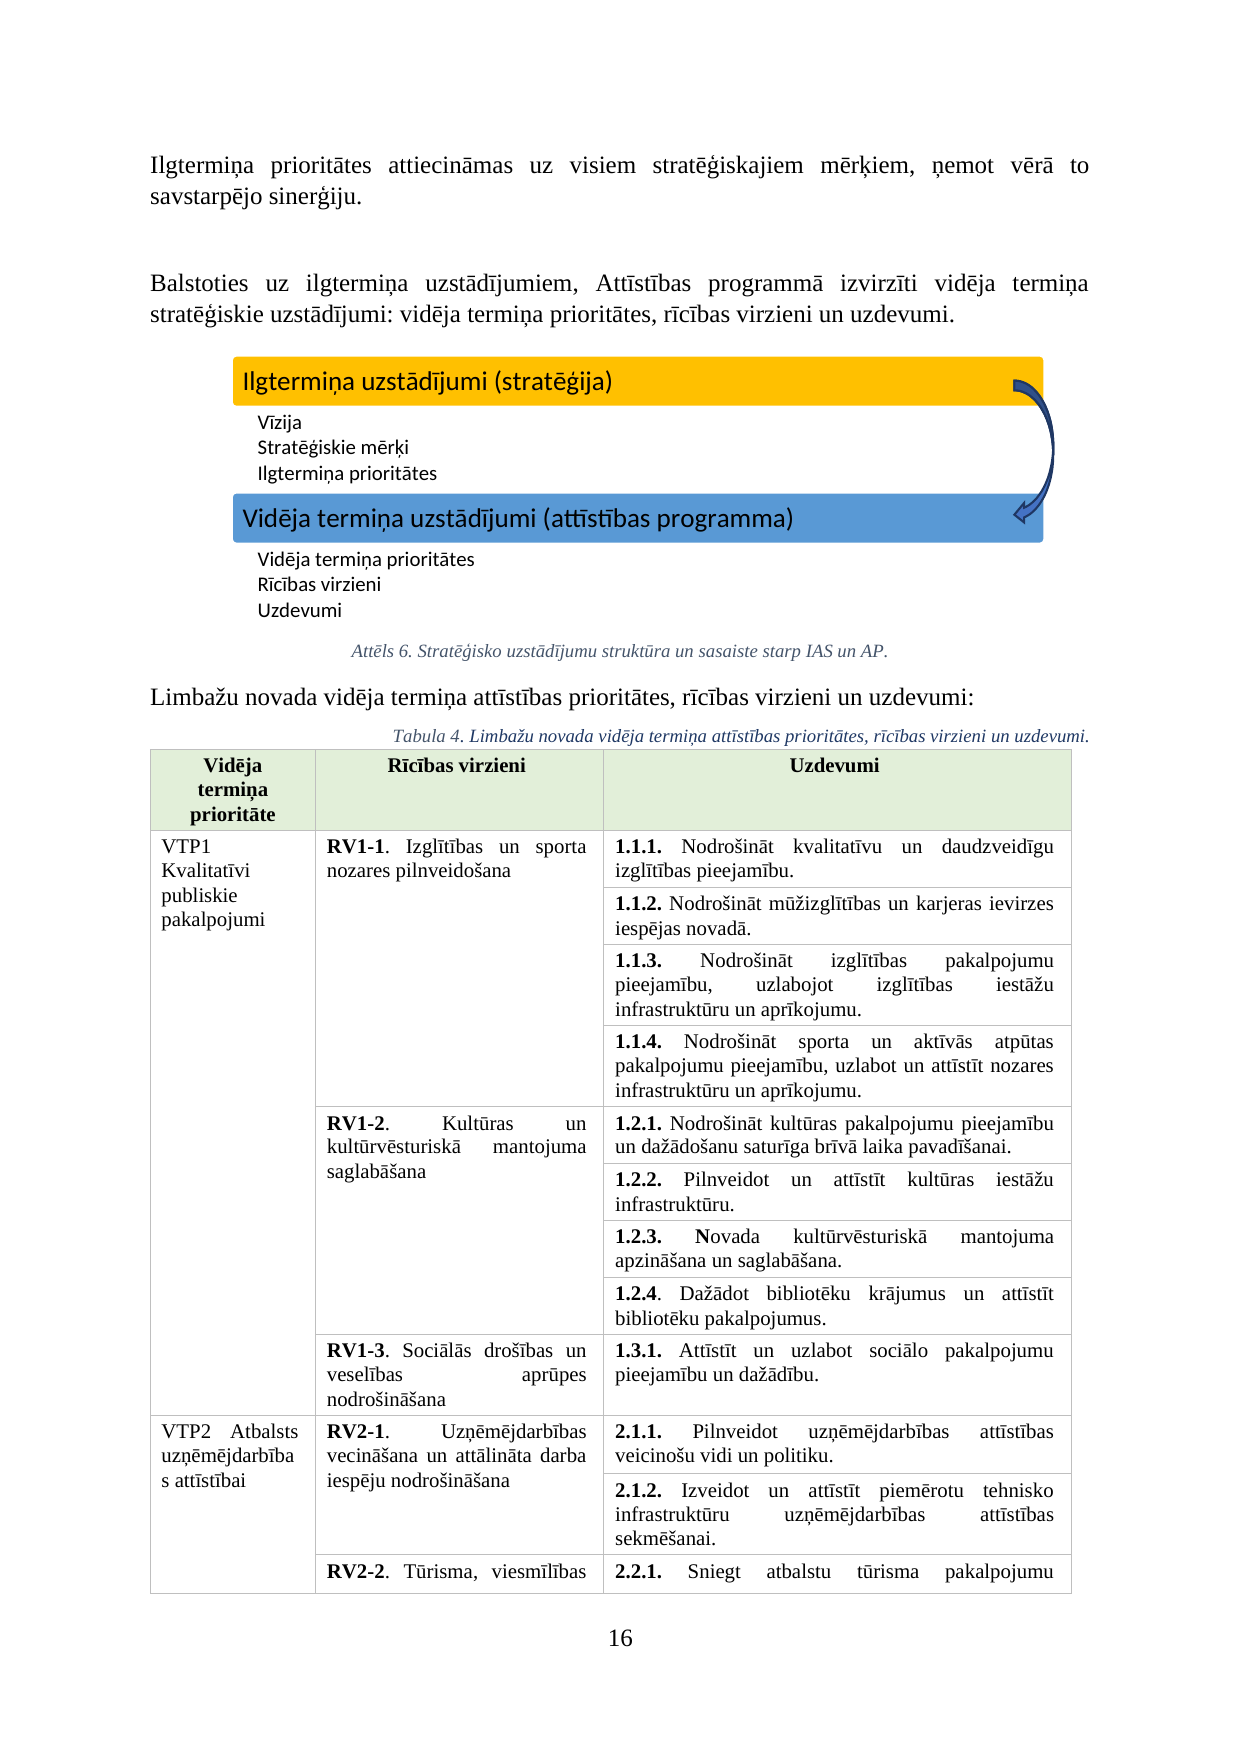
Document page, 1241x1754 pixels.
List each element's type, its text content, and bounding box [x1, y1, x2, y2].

table_cell VTP1 Kvalitatīvi publiskie pakalpojumi [151, 831, 315, 1415]
table_cell RV2-1. Uzņēmējdarbības vecināšana un attālināta darba iespēju nodrošināšana [316, 1416, 603, 1554]
table_cell RV1-2. Kultūras un kultūrvēsturiskā mantojuma saglabāšana [316, 1107, 603, 1334]
text Ilgtermiņa prioritātes attiecināmas uz visiem stratēģiskajiem mērķiem, ņemot vērā to savstarpējo sinerģiju. [150, 150, 1090, 210]
text Tabula 4. Limbažu novada vidēja termiņa attīstības prioritātes, rīcības virzieni un uzdevumi. [150, 725, 1090, 747]
table_cell VTP2 Atbalsts uzņēmējdarbības attīstībai [151, 1416, 315, 1593]
table_cell RV1-3. Sociālās drošības un veselības aprūpes nodrošināšana [316, 1335, 603, 1415]
table_cell 1.2.3. Novada kultūrvēsturiskā mantojuma apzināšana un saglabāšana. [604, 1221, 1071, 1277]
text Limbažu novada vidēja termiņa attīstības prioritātes, rīcības virzieni un uzdevumi: [150, 682, 1090, 711]
table_cell 1.2.4. Dažādot bibliotēku krājumus un attīstīt bibliotēku pakalpojumus. [604, 1278, 1071, 1334]
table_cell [316, 1555, 603, 1593]
table_header Vidēja termiņa prioritāte [151, 750, 315, 830]
table_cell RV1-1. Izglītības un sporta nozares pilnveidošana [316, 831, 603, 1106]
table_cell 2.1.2. Izveidot un attīstīt piemērotu tehnisko infrastruktūru uzņēmējdarbības attīstības sekmēšanai. [604, 1474, 1071, 1554]
table_cell 1.1.4. Nodrošināt sporta un aktīvās atpūtas pakalpojumu pieejamību, uzlabot un attīstīt nozares infrastruktūru un aprīkojumu. [604, 1026, 1071, 1106]
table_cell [604, 1555, 1071, 1593]
text Attēls 6. Stratēģisko uzstādījumu struktūra un sasaiste starp IAS un AP. [150, 639, 1090, 661]
table_cell 1.3.1. Attīstīt un uzlabot sociālo pakalpojumu pieejamību un dažādību. [604, 1335, 1071, 1415]
table_cell 1.1.2. Nodrošināt mūžizglītības un karjeras ievirzes iespējas novadā. [604, 888, 1071, 944]
table_cell 1.2.2. Pilnveidot un attīstīt kultūras iestāžu infrastruktūru. [604, 1164, 1071, 1220]
table_cell 1.2.1. Nodrošināt kultūras pakalpojumu pieejamību un dažādošanu saturīga brīvā laika pavadīšanai. [604, 1107, 1071, 1163]
table_cell 1.1.1. Nodrošināt kvalitatīvu un daudzveidīgu izglītības pieejamību. [604, 831, 1071, 887]
table_cell 2.1.1. Pilnveidot uzņēmējdarbības attīstības veicinošu vidi un politiku. [604, 1416, 1071, 1473]
table_header Uzdevumi [604, 750, 1071, 830]
text Balstoties uz ilgtermiņa uzstādījumiem, Attīstības programmā izvirzīti vidēja termiņa stratēģiskie uzstādījumi: vidēja termiņa prioritātes, rīcības virzieni un uzdevumi. [150, 268, 1090, 328]
table_header Rīcības virzieni [316, 750, 603, 830]
table_cell 1.1.3. Nodrošināt izglītības pakalpojumu pieejamību, uzlabojot izglītības iestāžu infrastruktūru un aprīkojumu. [604, 945, 1071, 1025]
